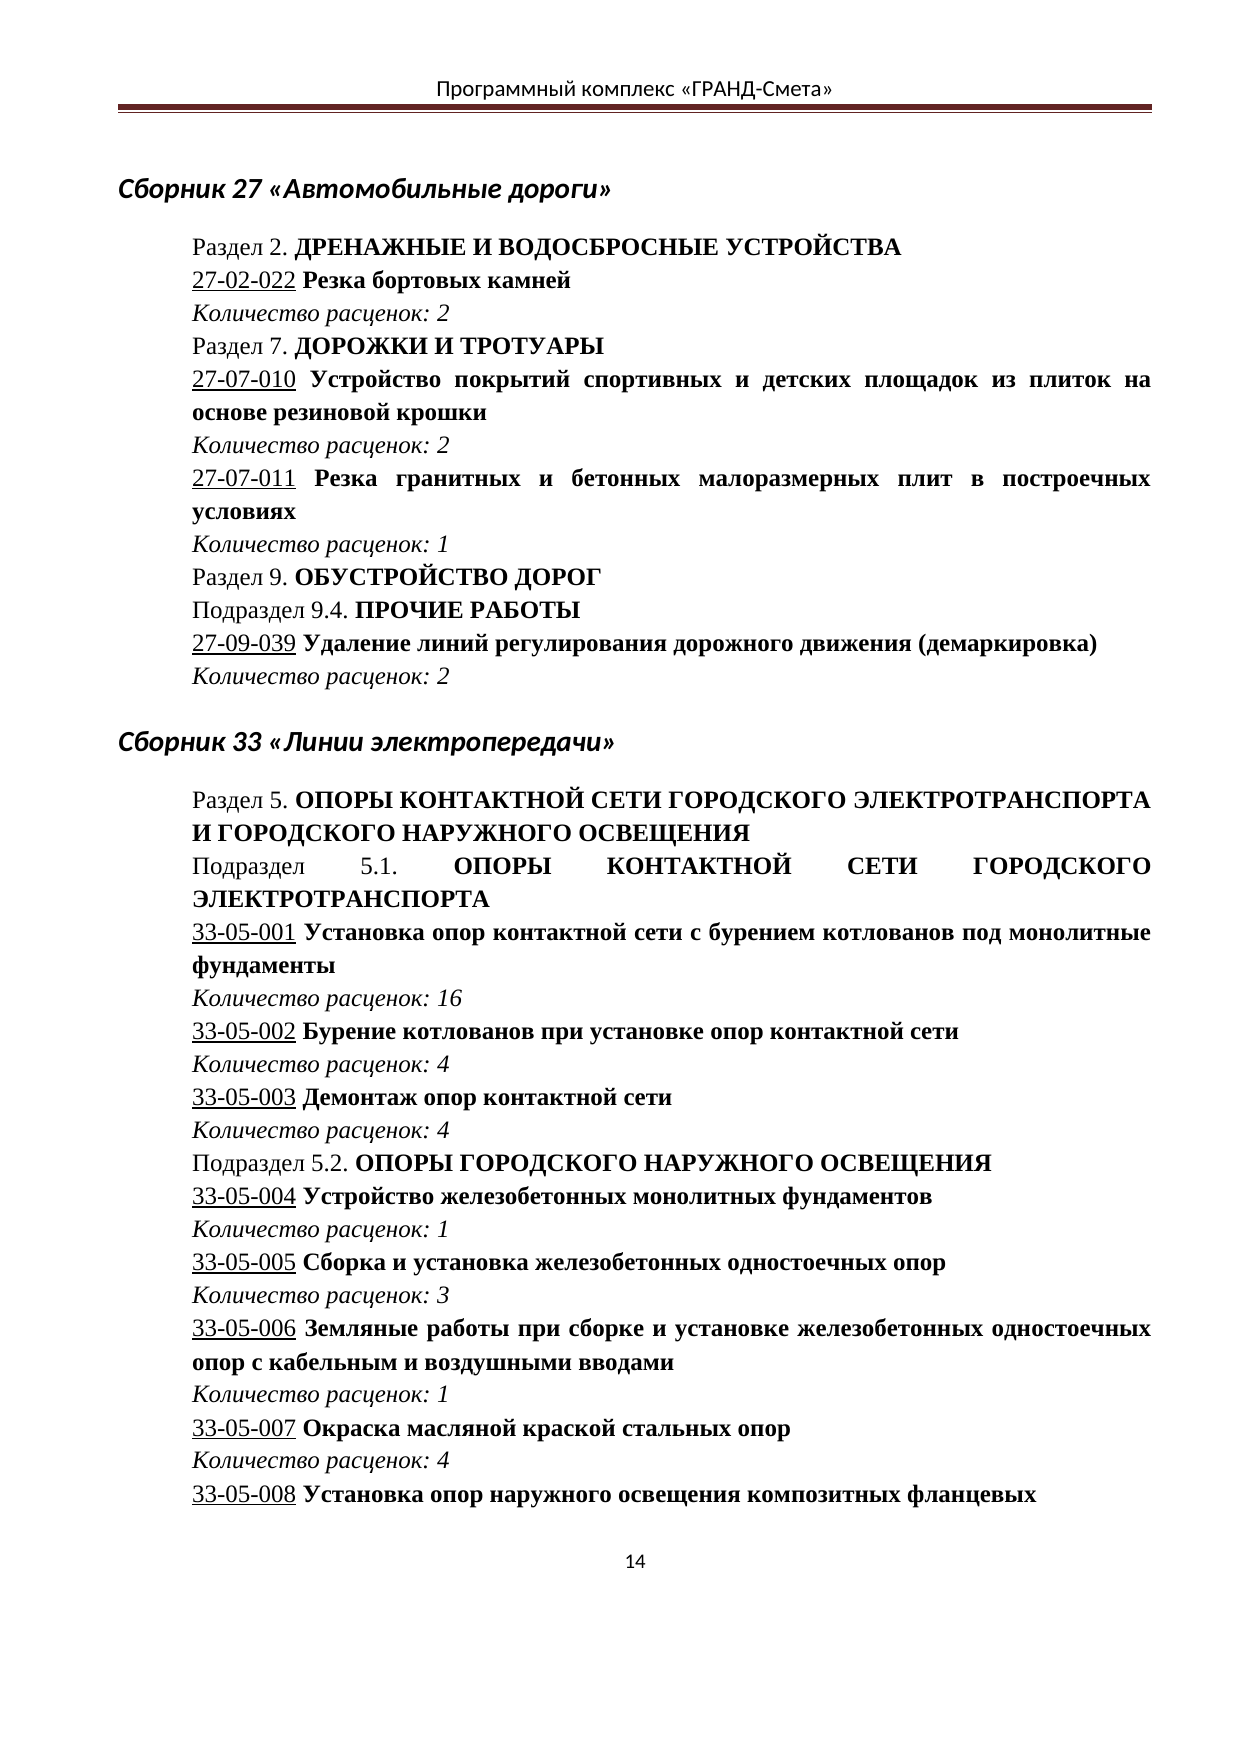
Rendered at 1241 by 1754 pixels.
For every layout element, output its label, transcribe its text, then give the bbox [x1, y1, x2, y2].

text Раздел 7. ДОРОЖКИ И ТРОТУАРЫ [192, 331, 1152, 360]
subtitle Сборник 33 «Линии электропередачи» [118, 723, 1152, 759]
text Количество расценок: 2 [192, 661, 1152, 690]
text Количество расценок: 4 [192, 1049, 1152, 1078]
text 27-09-039 Удаление линий регулирования дорожного движения (демаркировка) [192, 628, 1152, 657]
text Количество расценок: 16 [192, 983, 1152, 1012]
text Раздел 2. ДРЕНАЖНЫЕ И ВОДОСБРОСНЫЕ УСТРОЙСТВА [192, 232, 1152, 261]
text Количество расценок: 1 [192, 1379, 1152, 1408]
text Количество расценок: 1 [192, 1214, 1152, 1243]
text Количество расценок: 2 [192, 298, 1152, 327]
text 27-07-010 Устройство покрытий спортивных и детских площадок из плиток на основе резиновой крошки [192, 364, 1152, 426]
text Подраздел 9.4. ПРОЧИЕ РАБОТЫ [192, 595, 1152, 624]
text 27-02-022 Резка бортовых камней [192, 265, 1152, 294]
subtitle Сборник 27 «Автомобильные дороги» [118, 170, 1152, 206]
text Количество расценок: 4 [192, 1446, 1152, 1474]
text Количество расценок: 1 [192, 529, 1152, 558]
text Раздел 9. ОБУСТРОЙСТВО ДОРОГ [192, 562, 1152, 591]
text Подраздел 5.1. ОПОРЫ КОНТАКТНОЙ СЕТИ ГОРОДСКОГО ЭЛЕКТРОТРАНСПОРТА [192, 851, 1152, 913]
text 33-05-008 Установка опор наружного освещения композитных фланцевых [192, 1479, 1152, 1507]
text 27-07-011 Резка гранитных и бетонных малоразмерных плит в построечных условиях [192, 463, 1152, 525]
text 33-05-001 Установка опор контактной сети с бурением котлованов под монолитные фундаменты [192, 917, 1152, 979]
text Количество расценок: 3 [192, 1281, 1152, 1309]
text 33-05-005 Сборка и установка железобетонных одностоечных опор [192, 1247, 1152, 1276]
text 33-05-002 Бурение котлованов при установке опор контактной сети [192, 1016, 1152, 1045]
text Количество расценок: 2 [192, 430, 1152, 459]
text Раздел 5. ОПОРЫ КОНТАКТНОЙ СЕТИ ГОРОДСКОГО ЭЛЕКТРОТРАНСПОРТА И ГОРОДСКОГО НАРУЖНОГО ОСВЕЩЕНИЯ [192, 785, 1152, 847]
text 33-05-003 Демонтаж опор контактной сети [192, 1082, 1152, 1111]
text 33-05-006 Земляные работы при сборке и установке железобетонных одностоечных опор с кабельным и воздушными вводами [192, 1313, 1152, 1375]
text 33-05-004 Устройство железобетонных монолитных фундаментов [192, 1181, 1152, 1210]
text Количество расценок: 4 [192, 1115, 1152, 1144]
text Подраздел 5.2. ОПОРЫ ГОРОДСКОГО НАРУЖНОГО ОСВЕЩЕНИЯ [192, 1148, 1152, 1177]
text 33-05-007 Окраска масляной краской стальных опор [192, 1413, 1152, 1441]
